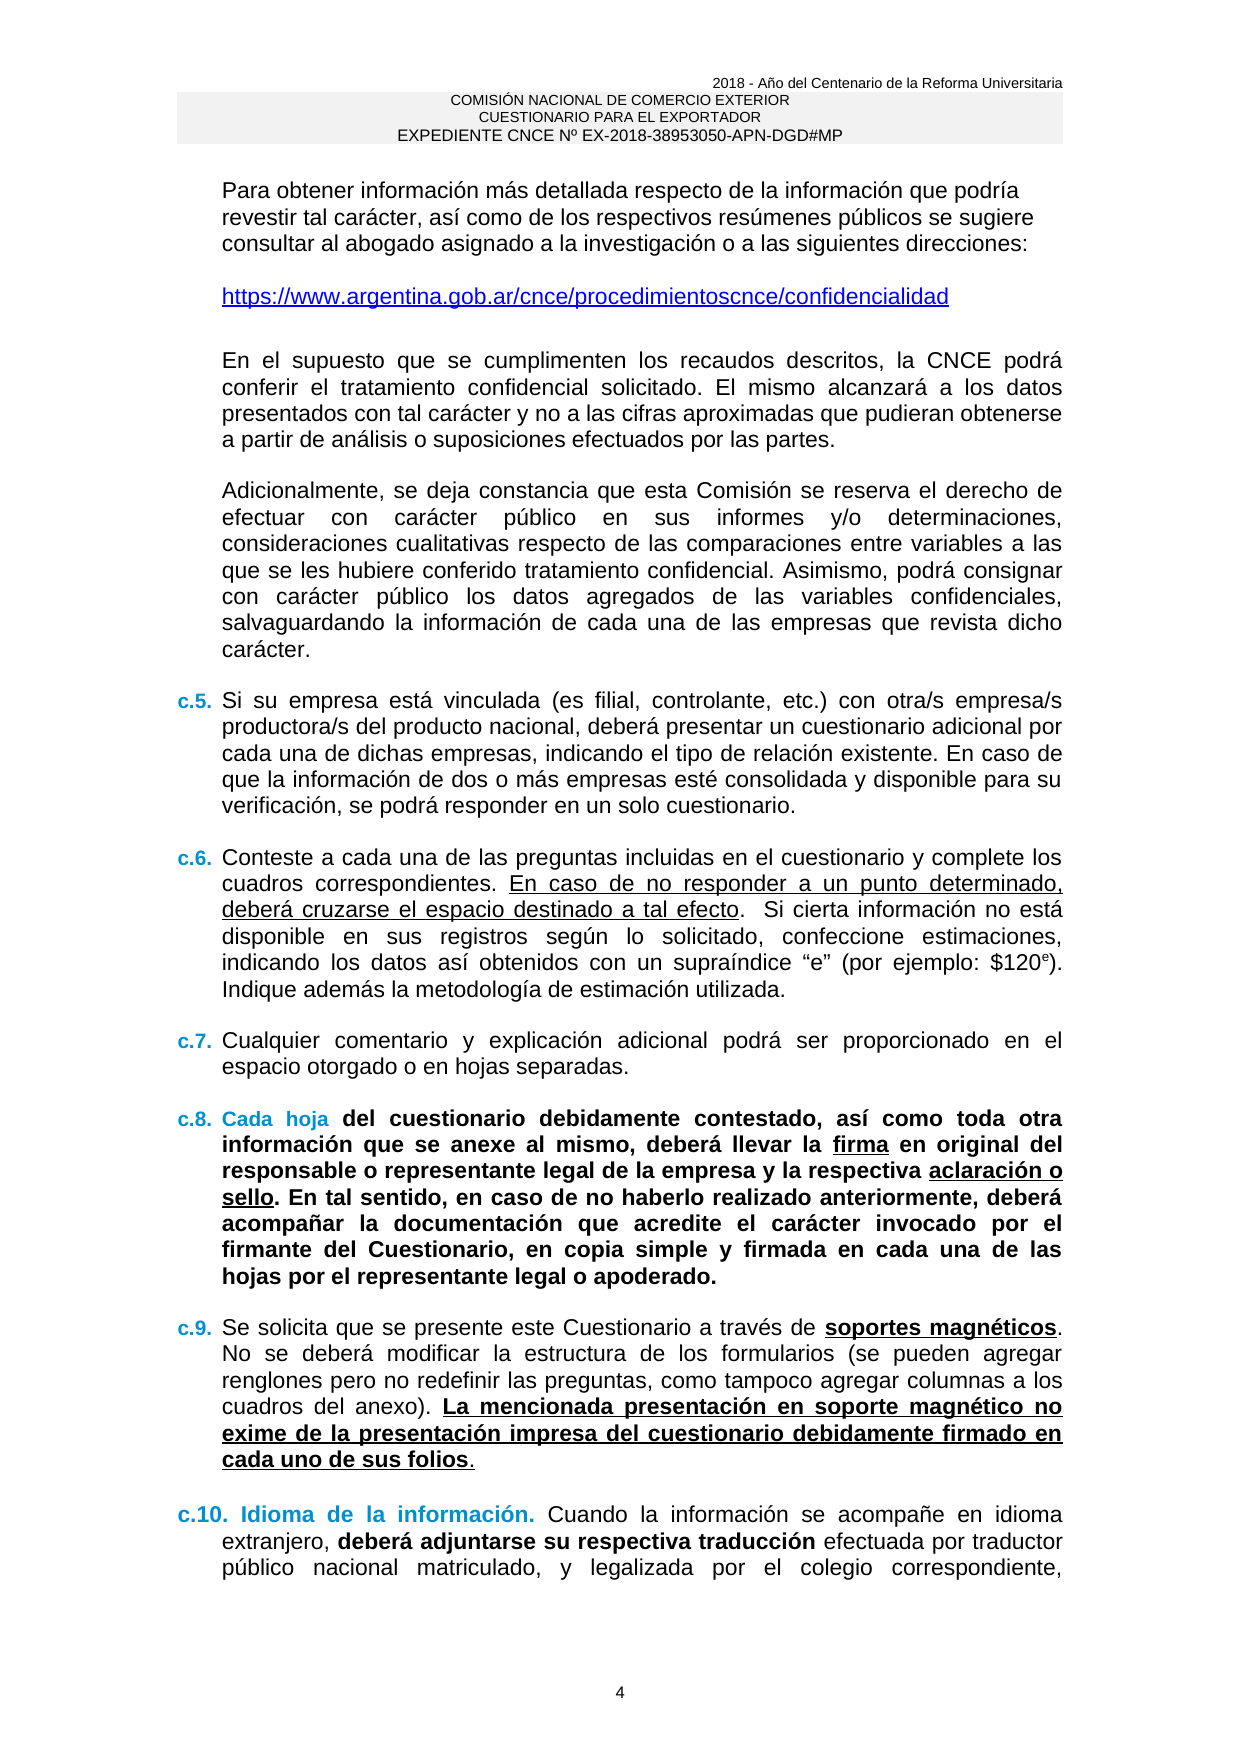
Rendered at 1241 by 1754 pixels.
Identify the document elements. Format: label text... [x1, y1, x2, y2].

text c.6. Conteste a cada una de las preguntas incluidas en el cuestionario y complete los cuadros correspondientes. En caso de no responder a un punto determinado, deberá cruzarse el espacio destinado a tal efecto. Si cierta información no está disponible en sus registros según lo solicitado, confeccione estimaciones, indicando los datos así obtenidos con un supraíndice “e” (por ejemplo: $120e). Indique además la metodología de estimación utilizada. [177, 844, 1063, 1002]
text Para obtener información más detallada respecto de la información que podría revestir tal carácter, así como de los respectivos resúmenes públicos se sugiere consultar al abogado asignado a la investigación o a las siguientes direcciones: [222, 177, 1063, 256]
text En el supuesto que se cumplimenten los recaudos descritos, podrá conferir el tratamiento confidencial solicitado. El mismo alcanzará a los datos presentados con tal carácter y no a las cifras aproximadas que pudieran obtenerse a partir de análisis o suposiciones efectuados por las partes. [222, 347, 1063, 452]
text c.8. Cada hoja del cuestionario debidamente contestado, así como toda otra información que se anexe al mismo, deberá llevar la firma en original del responsable o representante legal de la empresa y la respectiva aclaración o sello. En tal sentido, en caso de no haberlo realizado anteriormente, deberá acompañar la documentación que acredite el carácter invocado por el firmante del Cuestionario, en copia simple y firmada en cada una de las hojas por el representante legal o apoderado. [177, 1104, 1063, 1289]
text c.9. Se solicita que se presente este Cuestionario a través de soportes magnéticos. No se deberá modificar la estructura de los formularios (se pueden agregar renglones pero no redefinir las preguntas, como tampoco agregar columnas a los cuadros del anexo). La mencionada presentación en soporte magnético no exime de la presentación impresa del cuestionario debidamente firmado en cada uno de sus folios. [177, 1314, 1063, 1472]
text c.7. Cualquier comentario y explicación adicional podrá ser proporcionado en el espacio otorgado o en hojas separadas. [177, 1027, 1063, 1079]
text Adicionalmente, se deja constancia que esta Comisión se reserva el derecho de efectuar con carácter público en sus informes y/o determinaciones, consideraciones cualitativas respecto de las comparaciones entre variables a las que se les hubiere conferido tratamiento confidencial. Asimismo, podrá consignar con carácter público los datos agregados de las variables confidenciales, salvaguardando la información de cada una de las empresas que revista dicho carácter. [222, 477, 1063, 662]
text c.5. Si su empresa está vinculada (es filial, controlante, etc.) con otra/s empresa/s productora/s del producto nacional, deberá presentar un cuestionario adicional por cada una de dichas empresas, indicando el tipo de relación existente. En caso de que la información de dos o más empresas esté consolidada y disponible para su verificación, se podrá responder en un solo cuestionario. [177, 687, 1063, 819]
text https://www.argentina.gob.ar/cnce/procedimientoscnce/confidencialidad [222, 283, 1063, 309]
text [177, 1501, 1063, 1580]
